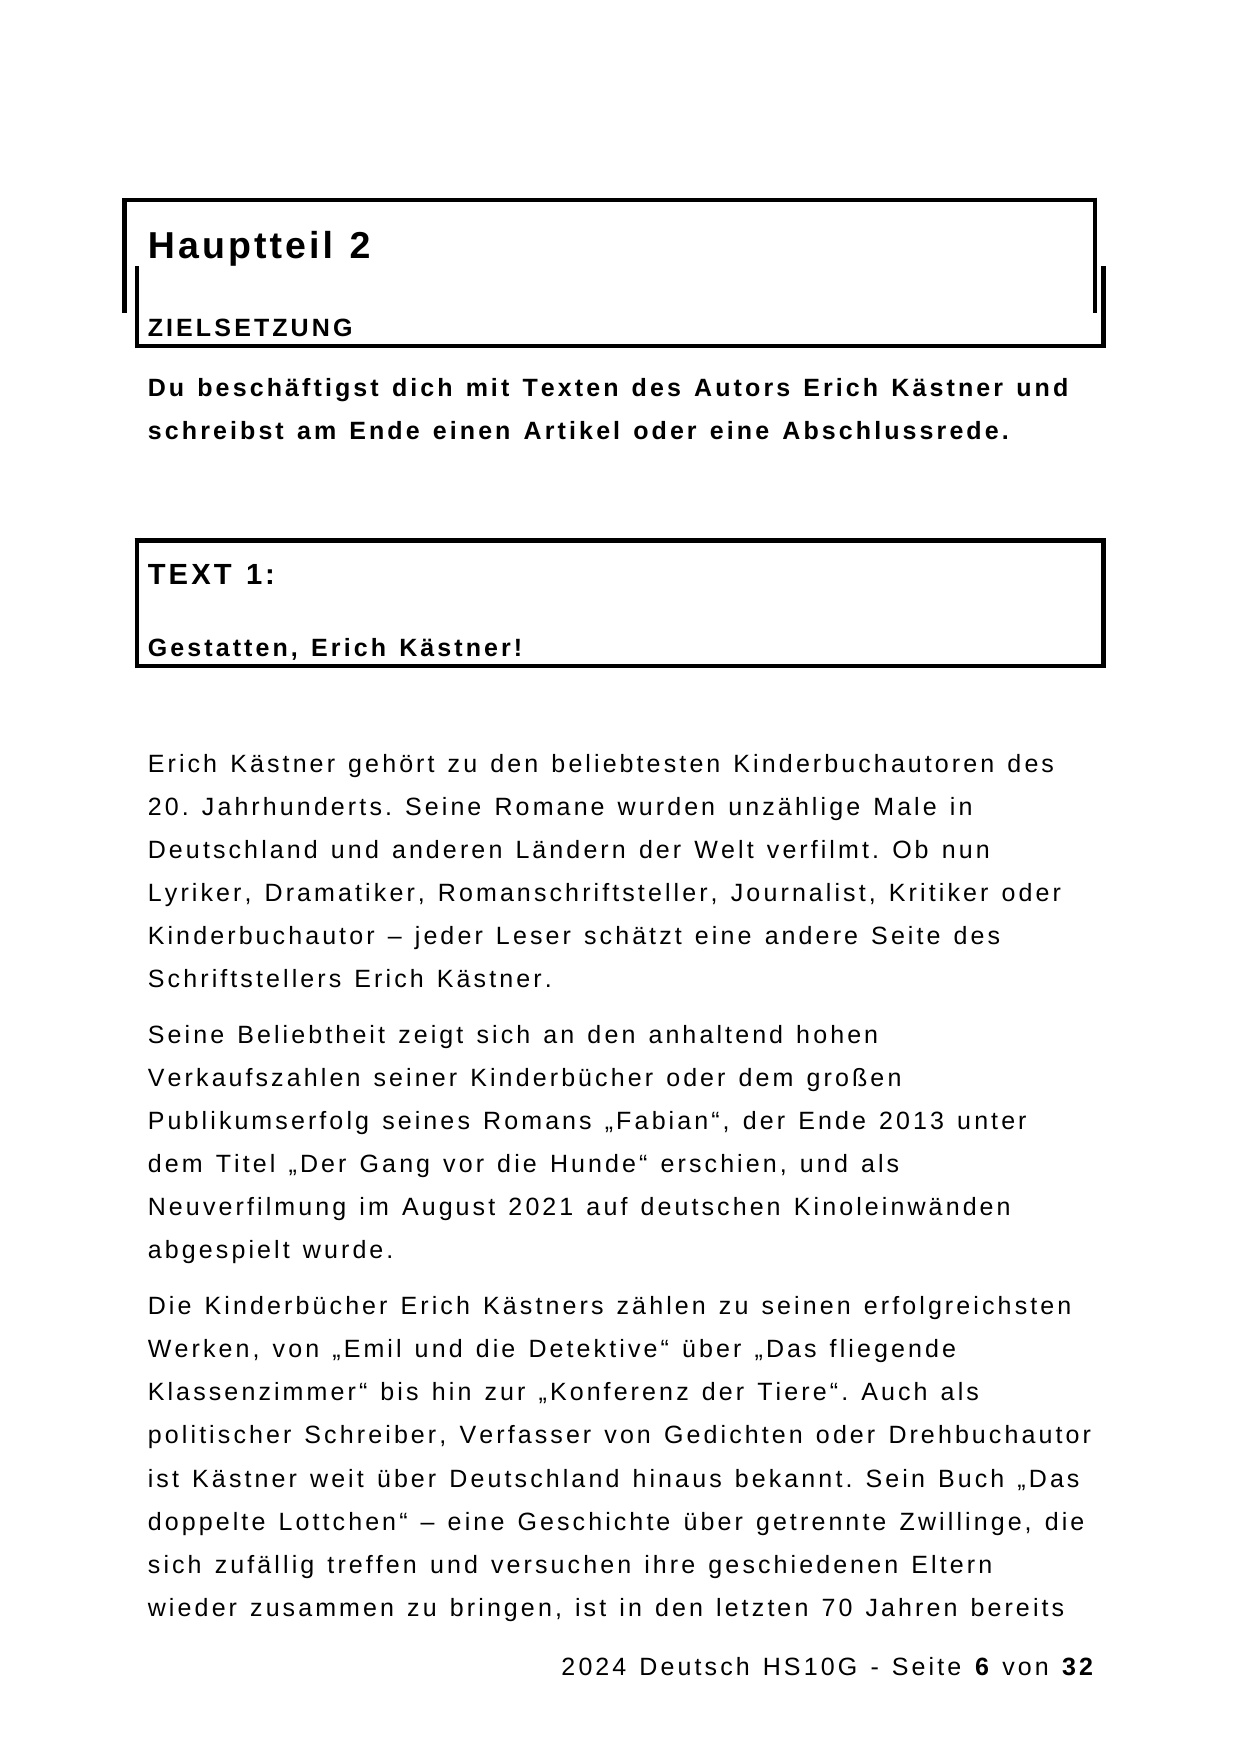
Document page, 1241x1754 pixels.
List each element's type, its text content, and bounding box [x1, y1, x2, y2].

subtitle ZIELSETZUNG [139, 296, 1101, 344]
subtitle TEXT 1: [139, 543, 1101, 591]
text Seine Beliebtheit zeigt sich an den anhaltend hohen Verkaufszahlen seiner Kinderbücher oder dem großen Publikumserfolg seines Romans „Fabian“, der Ende 2013 unter dem Titel „Der Gang vor die Hunde“ erschien, und als Neuverfilmung im August 2021 auf deutschen Kinoleinwänden abgespielt wurde. [148, 1020, 1093, 1264]
text Erich Kästner gehört zu den beliebtesten Kinderbuchautoren des 20. Jahrhunderts. Seine Romane wurden unzählige Male in Deutschland und anderen Ländern der Welt verfilmt. Ob nun Lyriker, Dramatiker, Romanschriftsteller, Journalist, Kritiker oder Kinderbuchautor – jeder Leser schätzt eine andere Seite des Schriftstellers Erich Kästner. [148, 749, 1093, 993]
subtitle Hauptteil 2 [127, 202, 1093, 266]
subtitle Gestatten, Erich Kästner! [139, 616, 1101, 664]
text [148, 1291, 1093, 1622]
text Du beschäftigst dich mit Texten des Autors Erich Kästner und schreibst am Ende einen Artikel oder eine Abschlussrede. [148, 373, 1093, 445]
